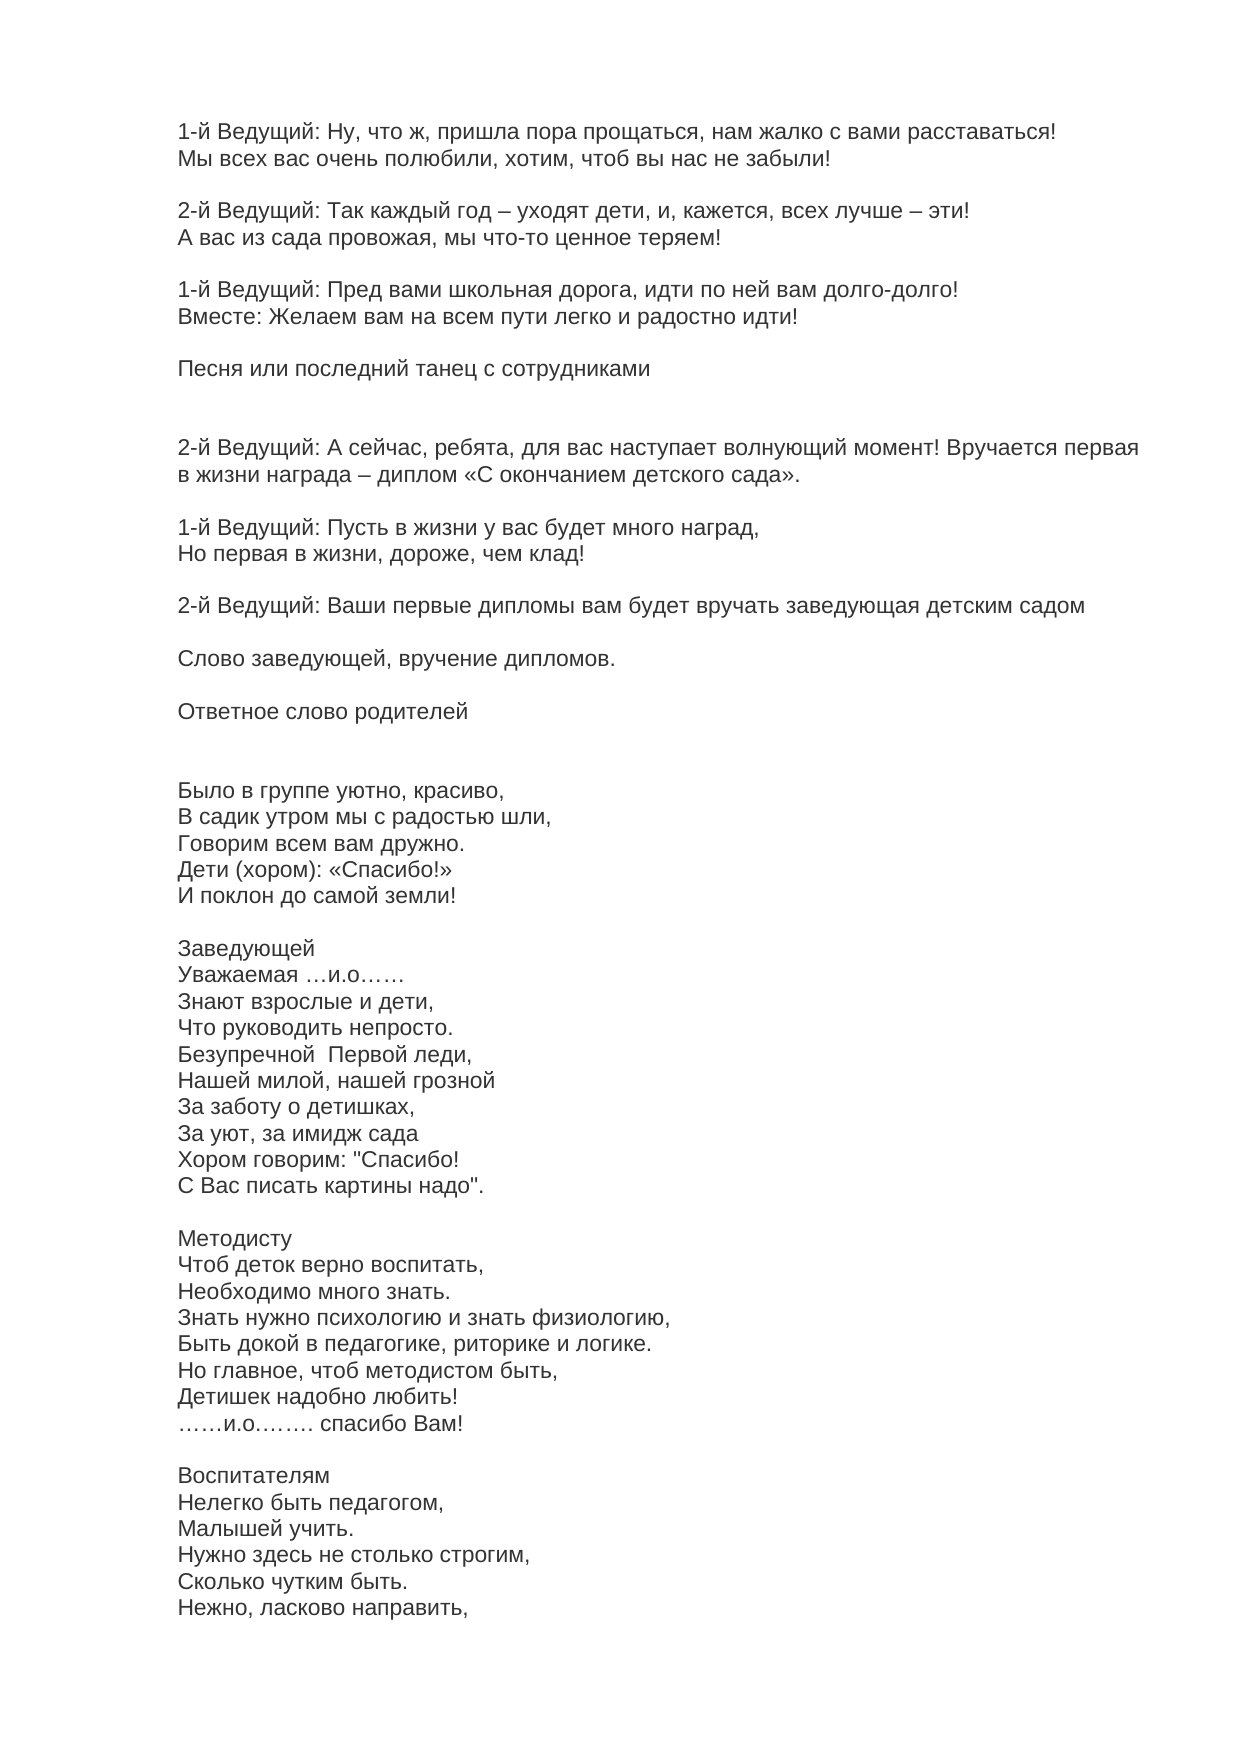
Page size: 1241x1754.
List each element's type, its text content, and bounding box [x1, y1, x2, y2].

text Было в группе уютно, красиво, [177, 777, 1152, 803]
text Нужно здесь не столько строгим, [177, 1541, 1152, 1568]
text Методисту [177, 1225, 1152, 1251]
text Но главное, чтоб методистом быть, [177, 1357, 1152, 1383]
text Детишек надобно любить! [177, 1383, 1152, 1409]
text Но первая в жизни, дороже, чем клад! [177, 540, 1152, 566]
text Вместе: Желаем вам на всем пути легко и радостно идти! [177, 303, 1152, 329]
text 1-й Ведущий: Ну, что ж, пришла пора прощаться, нам жалко с вами расставаться! [177, 118, 1152, 144]
text 2-й Ведущий: Так каждый год – уходят дети, и, кажется, всех лучше – эти! [177, 197, 1152, 223]
text Нежно, ласково направить, [177, 1594, 1152, 1620]
text Что руководить непросто. [177, 1014, 1152, 1041]
text Знают взрослые и дети, [177, 988, 1152, 1014]
text Нашей милой, нашей грозной [177, 1067, 1152, 1093]
text Безупречной Первой леди, [177, 1041, 1152, 1067]
text Чтоб деток верно воспитать, [177, 1251, 1152, 1278]
text Мы всех вас очень полюбили, хотим, чтоб вы нас не забыли! [177, 144, 1152, 171]
text 1-й Ведущий: Пусть в жизни у вас будет много наград, [177, 513, 1152, 540]
text Нелегко быть педагогом, [177, 1488, 1152, 1515]
text 1-й Ведущий: Пред вами школьная дорога, идти по ней вам долго-долго! [177, 276, 1152, 303]
text 2-й Ведущий: Ваши первые дипломы вам будет вручать заведующая детским садом [177, 592, 1152, 619]
text Знать нужно психологию и знать физиологию, [177, 1304, 1152, 1330]
text Быть докой в педагогике, риторике и логике. [177, 1330, 1152, 1357]
text Песня или последний танец с сотрудниками [177, 355, 1152, 382]
text ……и.о.……. спасибо Вам! [177, 1409, 1152, 1436]
text Уважаемая …и.о…… [177, 961, 1152, 988]
text Малышей учить. [177, 1515, 1152, 1541]
text Хором говорим: "Спасибо! [177, 1146, 1152, 1172]
text А вас из сада провожая, мы что-то ценное теряем! [177, 223, 1152, 250]
text Сколько чутким быть. [177, 1568, 1152, 1594]
text Слово заведующей, вручение дипломов. [177, 645, 1152, 672]
text Говорим всем вам дружно. [177, 830, 1152, 856]
text 2-й Ведущий: А сейчас, ребята, для вас наступает волнующий момент! Вручается первая в жизни награда – диплом «С окончанием детского сада». [177, 434, 1152, 487]
text Заведующей [177, 935, 1152, 961]
text Необходимо много знать. [177, 1278, 1152, 1304]
text Ответное слово родителей [177, 698, 1152, 724]
text С Вас писать картины надо". [177, 1172, 1152, 1199]
text В садик утром мы с радостью шли, [177, 803, 1152, 830]
text За уют, за имидж сада [177, 1119, 1152, 1146]
text Воспитателям [177, 1462, 1152, 1488]
text Дети (хором): «Спасибо!» [177, 856, 1152, 882]
text За заботу о детишках, [177, 1093, 1152, 1119]
text И поклон до самой земли! [177, 882, 1152, 909]
